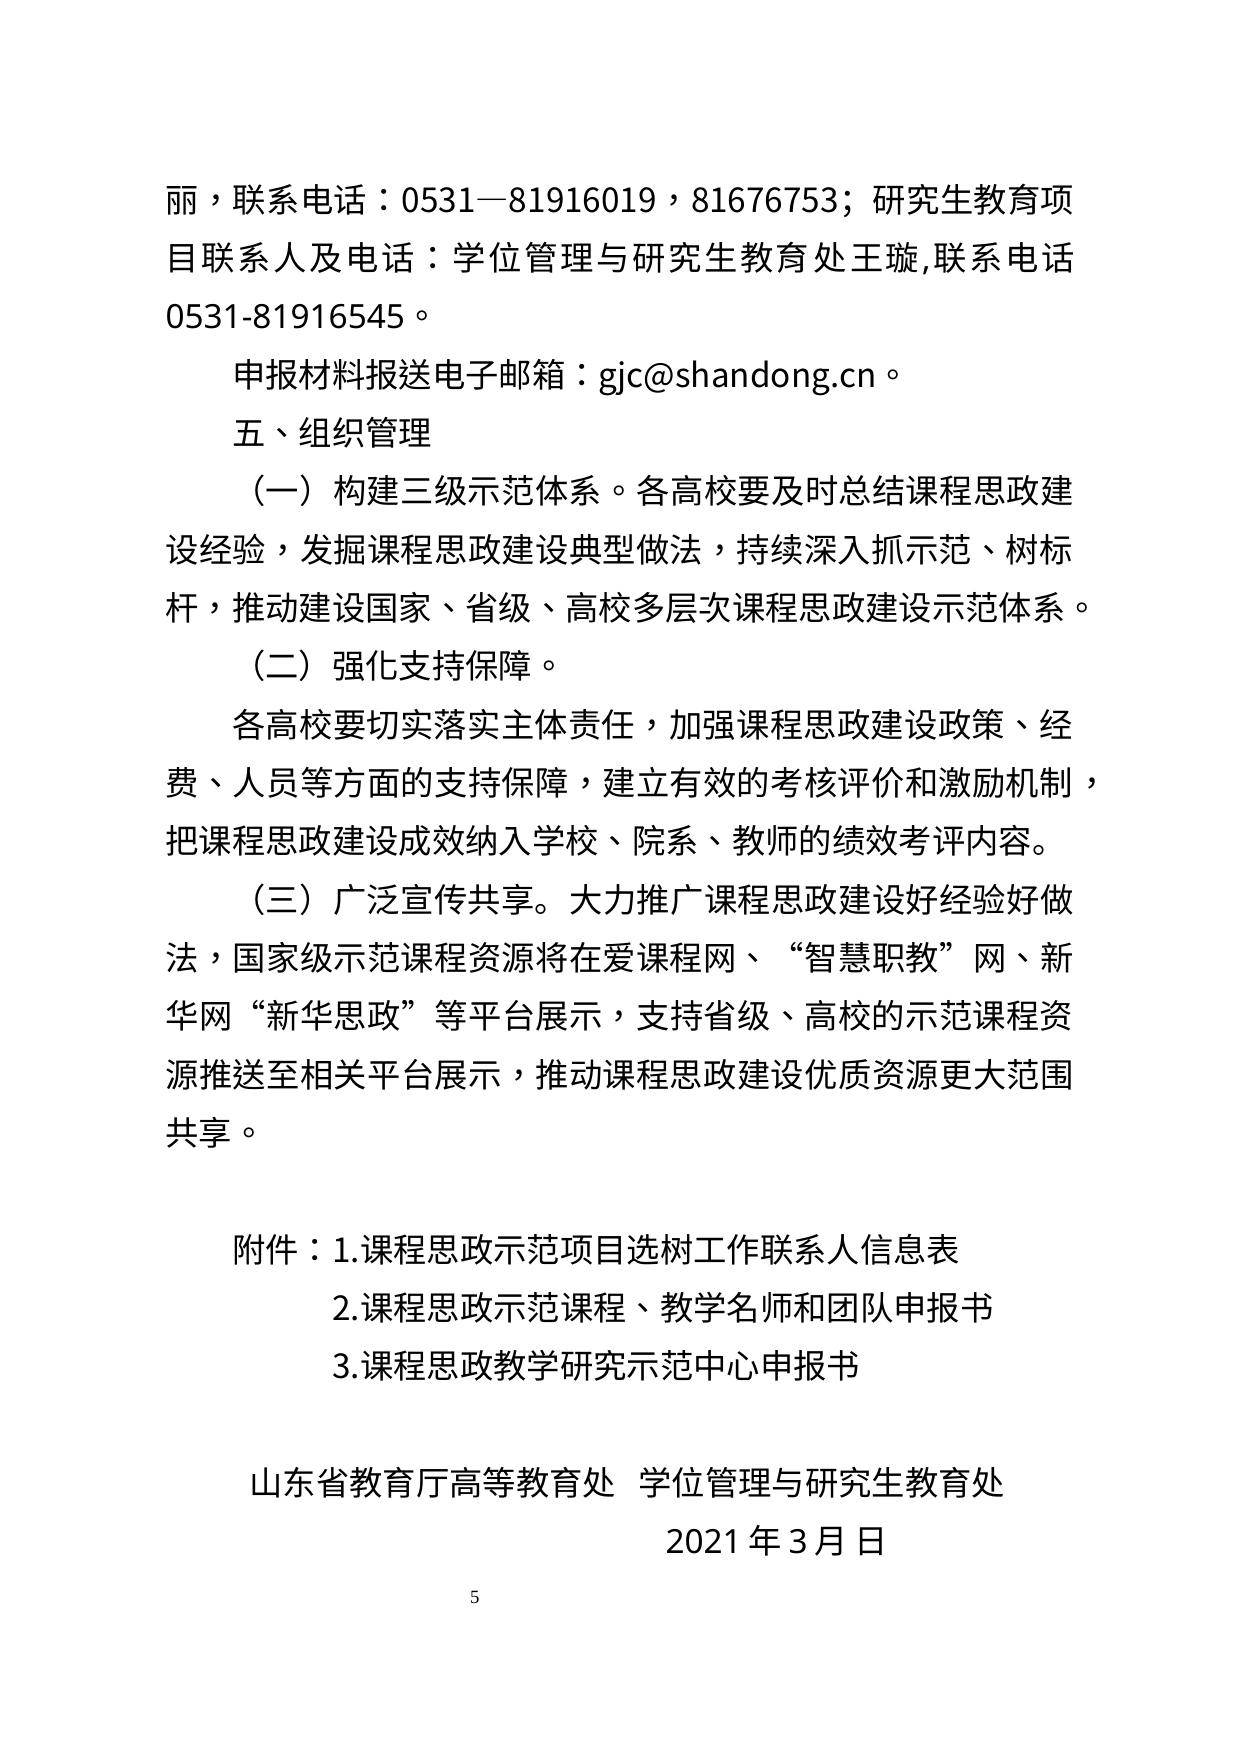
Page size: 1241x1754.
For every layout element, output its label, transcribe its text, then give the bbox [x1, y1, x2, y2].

text 附件：1.课程思政示范项目选树工作联系人信息表 [165, 1215, 1075, 1274]
text 2.课程思政示范课程、教学名师和团队申报书 [165, 1274, 1075, 1332]
text 五、组织管理 [165, 399, 1075, 457]
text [165, 165, 1075, 340]
text 山东省教育厅高等教育处 学位管理与研究生教育处 [165, 1449, 1075, 1507]
text （三）广泛宣传共享。大力推广课程思政建设好经验好做法，国家级示范课程资源将在爱课程网、“智慧职教”网、新华网“新华思政”等平台展示，支持省级、高校的示范课程资源推送至相关平台展示，推动课程思政建设优质资源更大范围共享。 [165, 865, 1075, 1157]
text （一）构建三级示范体系。各高校要及时总结课程思政建设经验，发掘课程思政建设典型做法，持续深入抓示范、树标杆，推动建设国家、省级、高校多层次课程思政建设示范体系。 [165, 457, 1075, 632]
text 申报材料报送电子邮箱：gjc@shandong.cn。 [165, 340, 1075, 399]
text （二）强化支持保障。 [165, 632, 1075, 690]
text 2021年3月 日 [165, 1507, 1075, 1565]
text 各高校要切实落实主体责任，加强课程思政建设政策、经费、人员等方面的支持保障，建立有效的考核评价和激励机制，把课程思政建设成效纳入学校、院系、教师的绩效考评内容。 [165, 690, 1075, 865]
text 3.课程思政教学研究示范中心申报书 [165, 1332, 1075, 1390]
